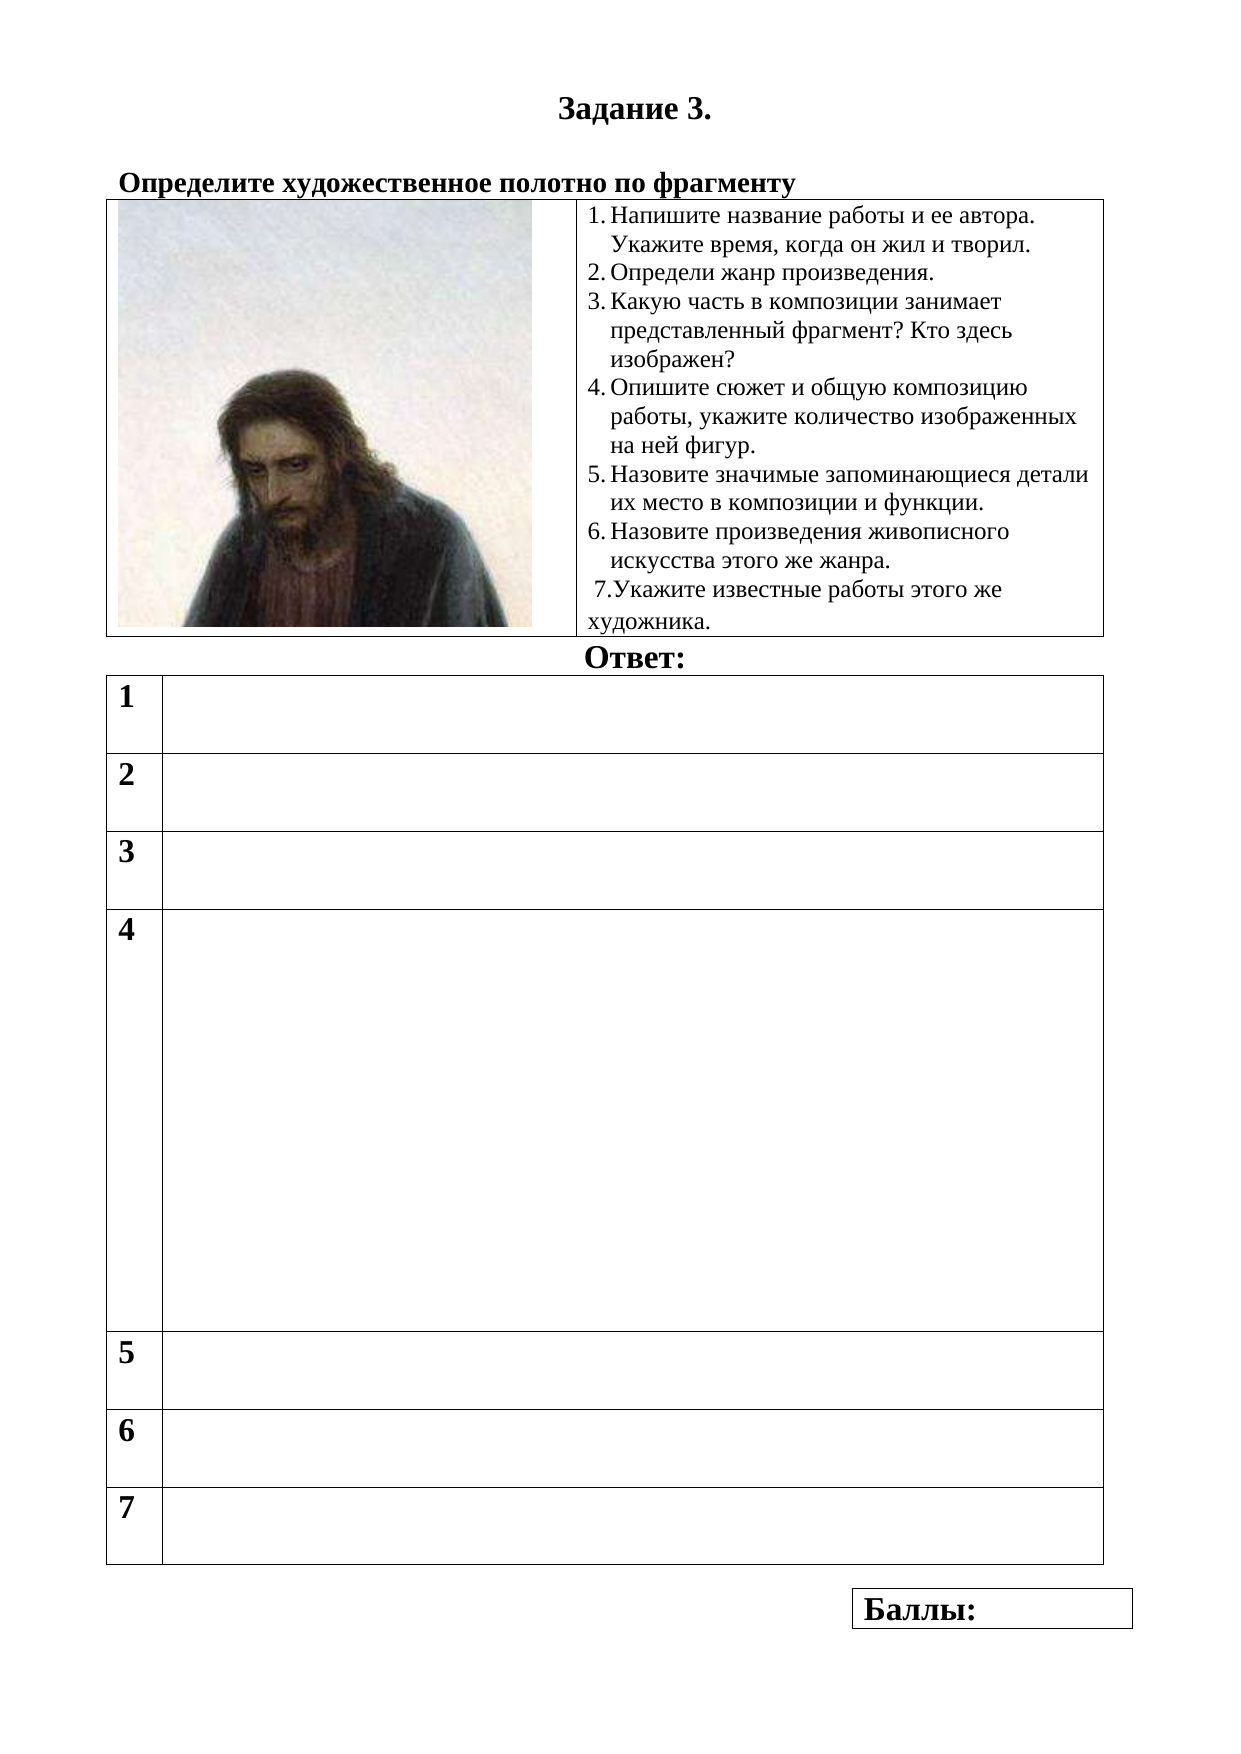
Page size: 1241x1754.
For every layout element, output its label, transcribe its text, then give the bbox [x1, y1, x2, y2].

table_cell 5 [107, 1332, 162, 1409]
table_cell [163, 832, 1103, 908]
table_header [107, 200, 576, 636]
table_cell [163, 754, 1103, 831]
table_cell [163, 1488, 1103, 1564]
text Ответ: [118, 637, 1152, 675]
table_cell [163, 1410, 1103, 1487]
table_cell [163, 1332, 1103, 1409]
text Определите художественное полотно по фрагменту [118, 165, 1152, 199]
picture [118, 200, 532, 627]
table_header Напишите название работы и ее автора. Укажите время, когда он жил и творил. Определи жанр произведения. Какую часть в композиции занимает представленный фрагмент? Кто здесь изображен? Опишите сюжет и общую композицию работы, укажите количество изображенных на ней фигур. Назовите значимые запоминающиеся детали их место в композиции и функции. Назовите произведения живописного искусства этого же жанра. 7.Укажите известные работы этого же художника. [577, 200, 1103, 636]
table_cell 4 [107, 910, 162, 1331]
table_header Баллы: [853, 1589, 1132, 1628]
table_cell 6 [107, 1410, 162, 1487]
table_cell [163, 910, 1103, 1331]
table_header 1 [107, 676, 162, 753]
text Задание 3. [118, 89, 1152, 127]
table_header [163, 676, 1103, 753]
table_cell 2 [107, 754, 162, 831]
table_cell 7 [107, 1488, 162, 1564]
table_cell 3 [107, 832, 162, 908]
